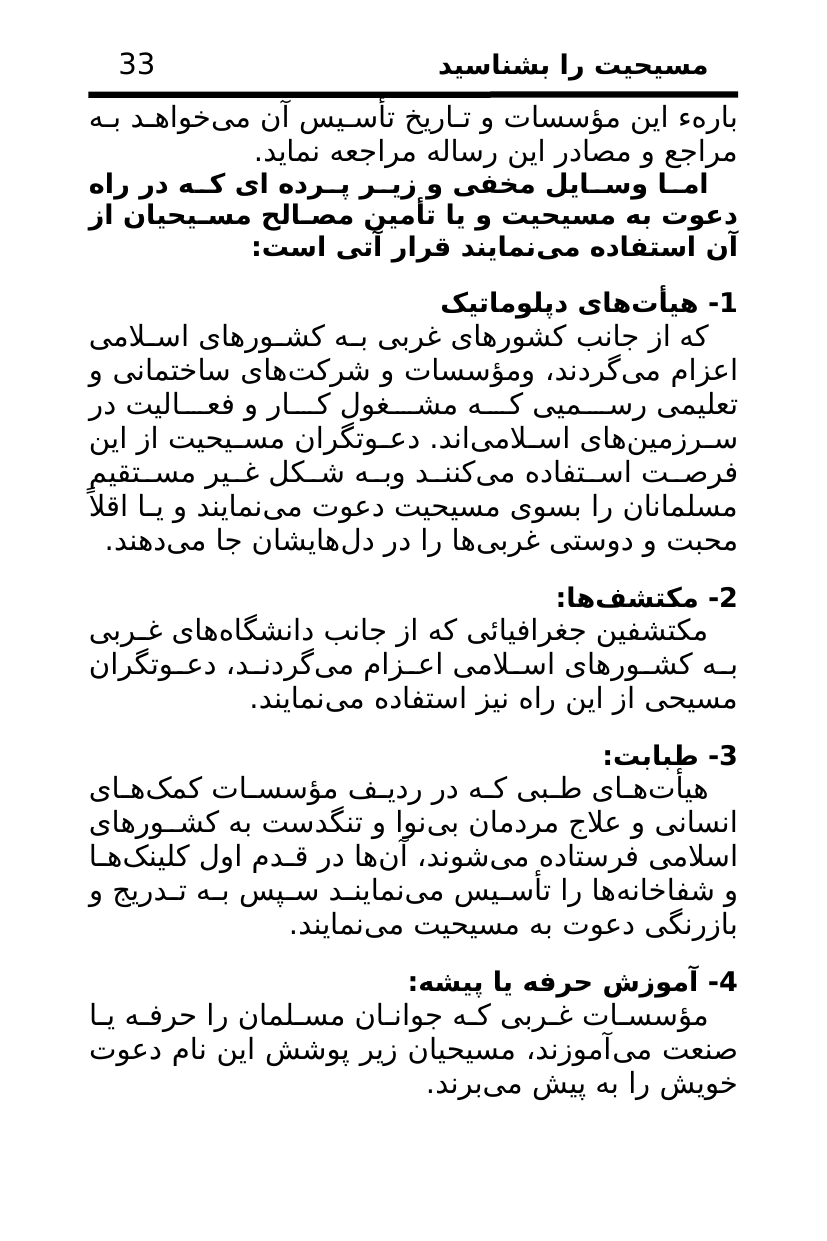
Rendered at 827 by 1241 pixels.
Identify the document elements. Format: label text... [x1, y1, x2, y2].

text 1- هیأت‌های دپلوماتیک [89, 288, 738, 319]
text که از جانب کشورهای غربی به کشورهای اسلامی اعزام می‌گردند، ومؤسسات و شرکت‌های ساختمانی و تعلیمی رسمیی که مشغول کار و فعالیت در سرزمین‌های اسلامی‌اند. دعوتگران مسیحیت از این فرصت استفاده می‌کنند وبه شکل غیر مستقیم مسلمانان را بسوی مسیحیت دعوت می‌نمایند و یا اقلاً محبت و دوستی غربی‌ها را در دل‌هایشان جا می‌دهند. [89, 319, 738, 557]
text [89, 100, 738, 168]
text هیأت‌های طبی که در ردیف مؤسسات کمک‌های انسانی و علاج مردمان بی‌نوا و تنگدست به کشورهای اسلامی فرستاده می‌شوند، آن‌ها در قدم اول کلینک‌ها و شفاخانه‌ها را تأسیس می‌نمایند سپس به تدریج و بازرنگی دعوت به مسیحیت می‌نمایند. [89, 772, 738, 942]
text 4- آموزش حرفه یا پیشه: [89, 967, 738, 998]
text مؤسسات غربی که جوانان مسلمان را حرفه یا صنعت می‌آموزند، مسیحیان زیر پوشش این نام دعوت خویش را به پیش می‌برند. [89, 998, 738, 1100]
text مکتشفین جغرافیائی که از جانب دانشگاه‌های غربی به کشورهای اسلامی اعزام می‌گردند، دعوتگران مسیحی از این راه نیز استفاده می‌نمایند. [89, 613, 738, 715]
text 2- مکتشف‌ها: [89, 582, 738, 613]
text اما وسایل مخفی و زیر پرده ای که در راه دعوت به مسیحیت و یا تأمین مصالح مسیحیان از آن استفاده می‌نمایند قرار آتی است: [89, 168, 738, 263]
text 3- طبابت: [89, 740, 738, 772]
